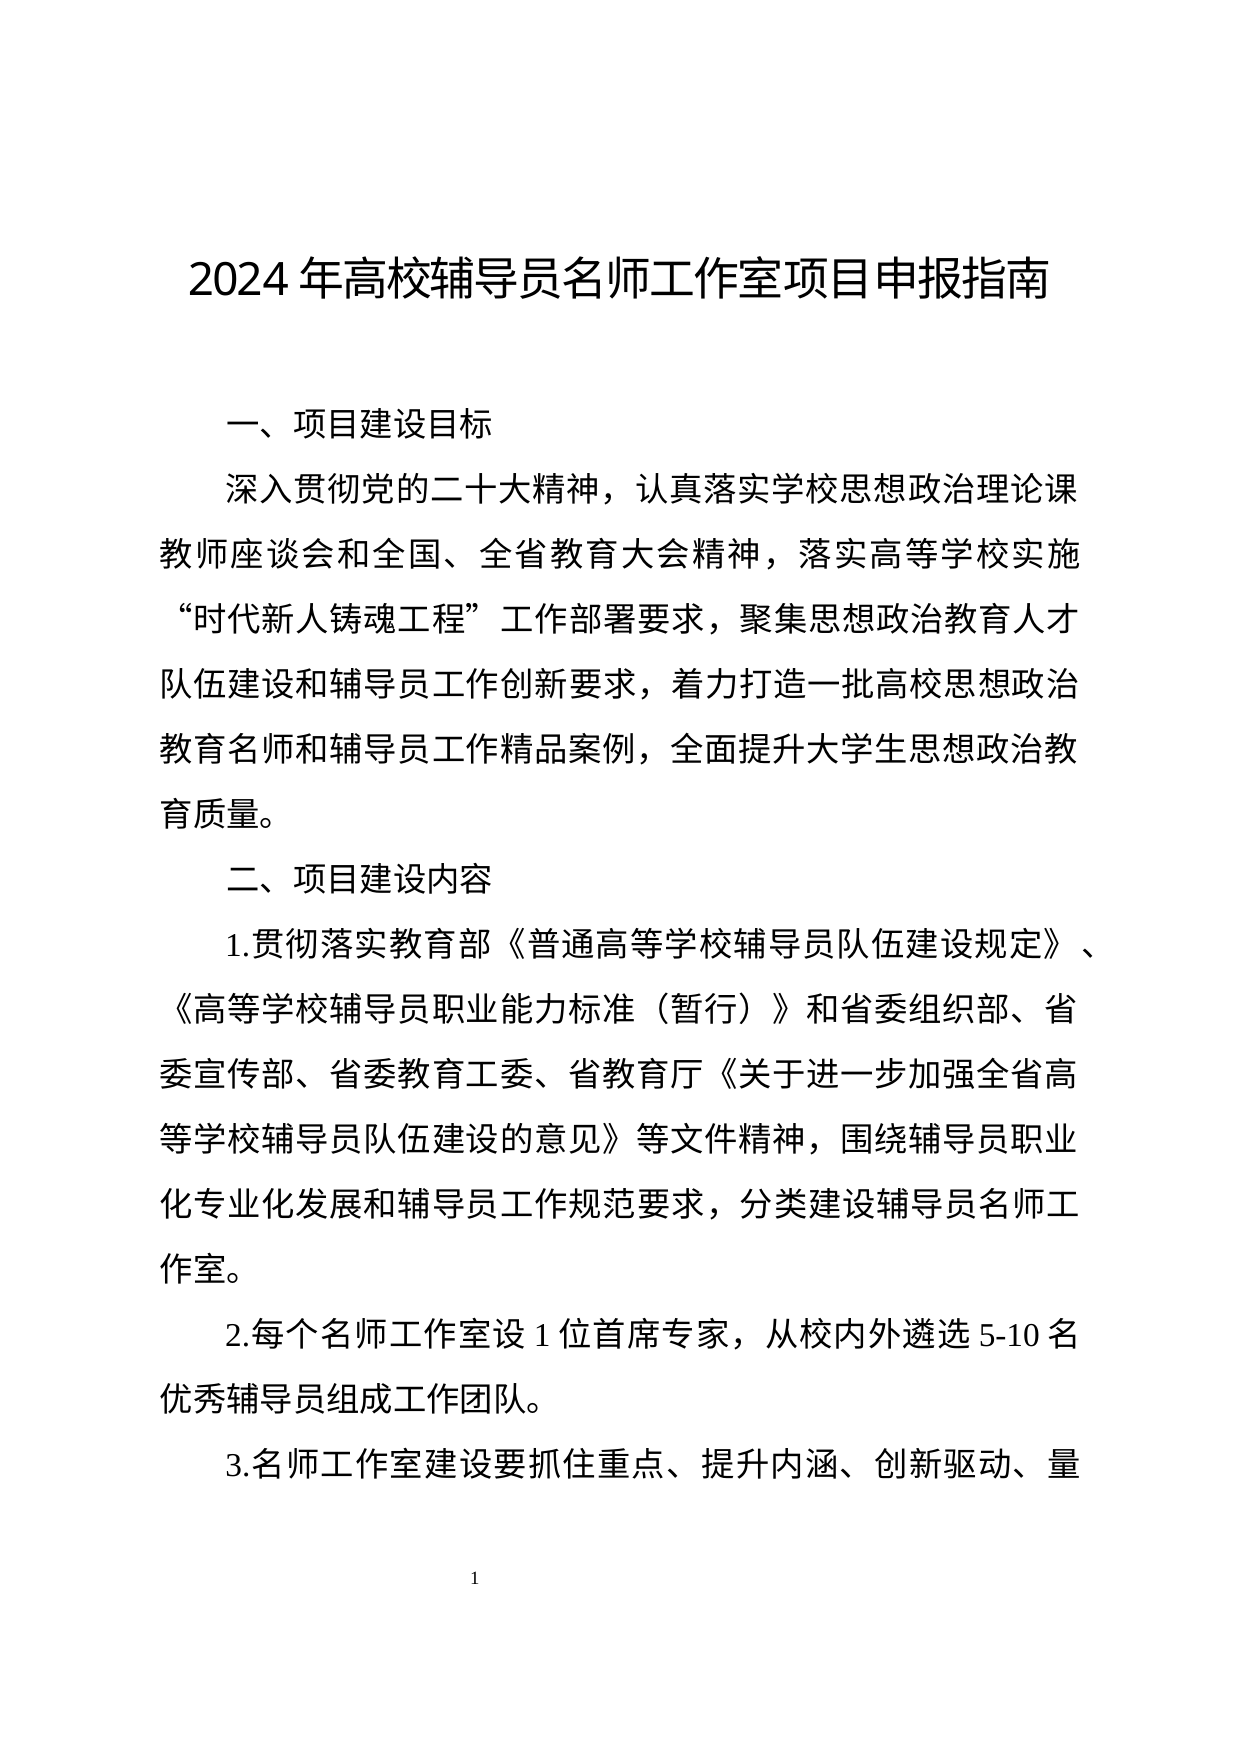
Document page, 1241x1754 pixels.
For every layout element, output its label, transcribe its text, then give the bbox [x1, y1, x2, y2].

text 1.贯彻落实教育部《普通高等学校辅导员队伍建设规定》、《高等学校辅导员职业能力标准（暂行）》和省委组织部、省委宣传部、省委教育工委、省教育厅《关于进一步加强全省高等学校辅导员队伍建设的意见》等文件精神，围绕辅导员职业化专业化发展和辅导员工作规范要求，分类建设辅导员名师工作室。 [159, 909, 1081, 1299]
text 深入贯彻党的二十大精神，认真落实学校思想政治理论课教师座谈会和全国、全省教育大会精神，落实高等学校实施“时代新人铸魂工程”工作部署要求，聚集思想政治教育人才队伍建设和辅导员工作创新要求，着力打造一批高校思想政治教育名师和辅导员工作精品案例，全面提升大学生思想政治教育质量。 [159, 454, 1081, 844]
text 二、项目建设内容 [159, 844, 1081, 909]
text 一、项目建设目标 [159, 389, 1081, 454]
text 2.每个名师工作室设1位首席专家，从校内外遴选5-10名优秀辅导员组成工作团队。 [159, 1299, 1081, 1429]
subtitle 2024年高校辅导员名师工作室项目申报指南 [159, 227, 1081, 324]
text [159, 1429, 1081, 1494]
